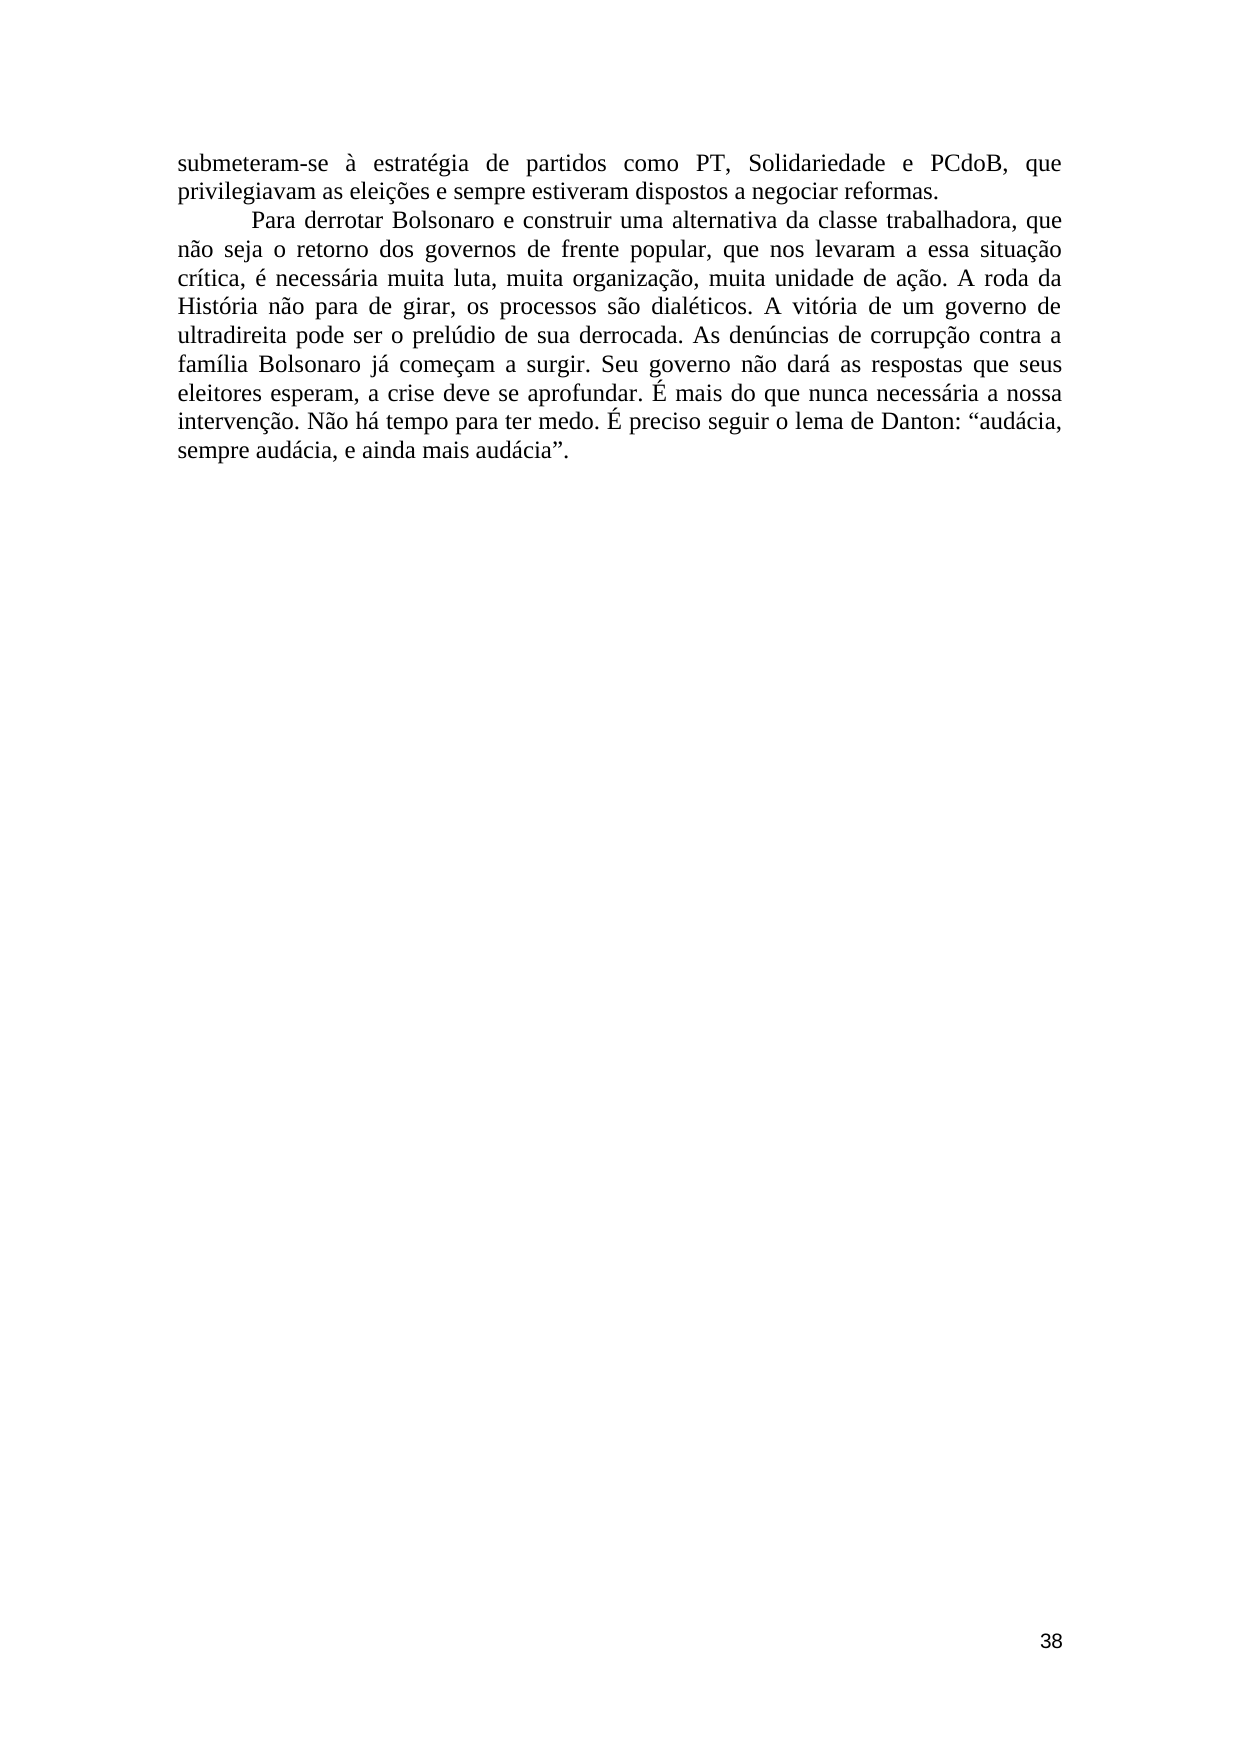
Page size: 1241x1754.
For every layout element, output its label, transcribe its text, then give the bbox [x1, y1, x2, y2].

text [177, 148, 1063, 205]
text Para derrotar Bolsonaro e construir uma alternativa da classe trabalhadora, que não seja o retorno dos governos de frente popular, que nos levaram a essa situação crítica, é necessária muita luta, muita organização, muita unidade de ação. A roda da História não para de girar, os processos são dialéticos. A vitória de um governo de ultradireita pode ser o prelúdio de sua derrocada. As denúncias de corrupção contra a família Bolsonaro já começam a surgir. Seu governo não dará as respostas que seus eleitores esperam, a crise deve se aprofundar. É mais do que nunca necessária a nossa intervenção. Não há tempo para ter medo. É preciso seguir o lema de Danton: “audácia, sempre audácia, e ainda mais audácia”. [177, 205, 1063, 464]
